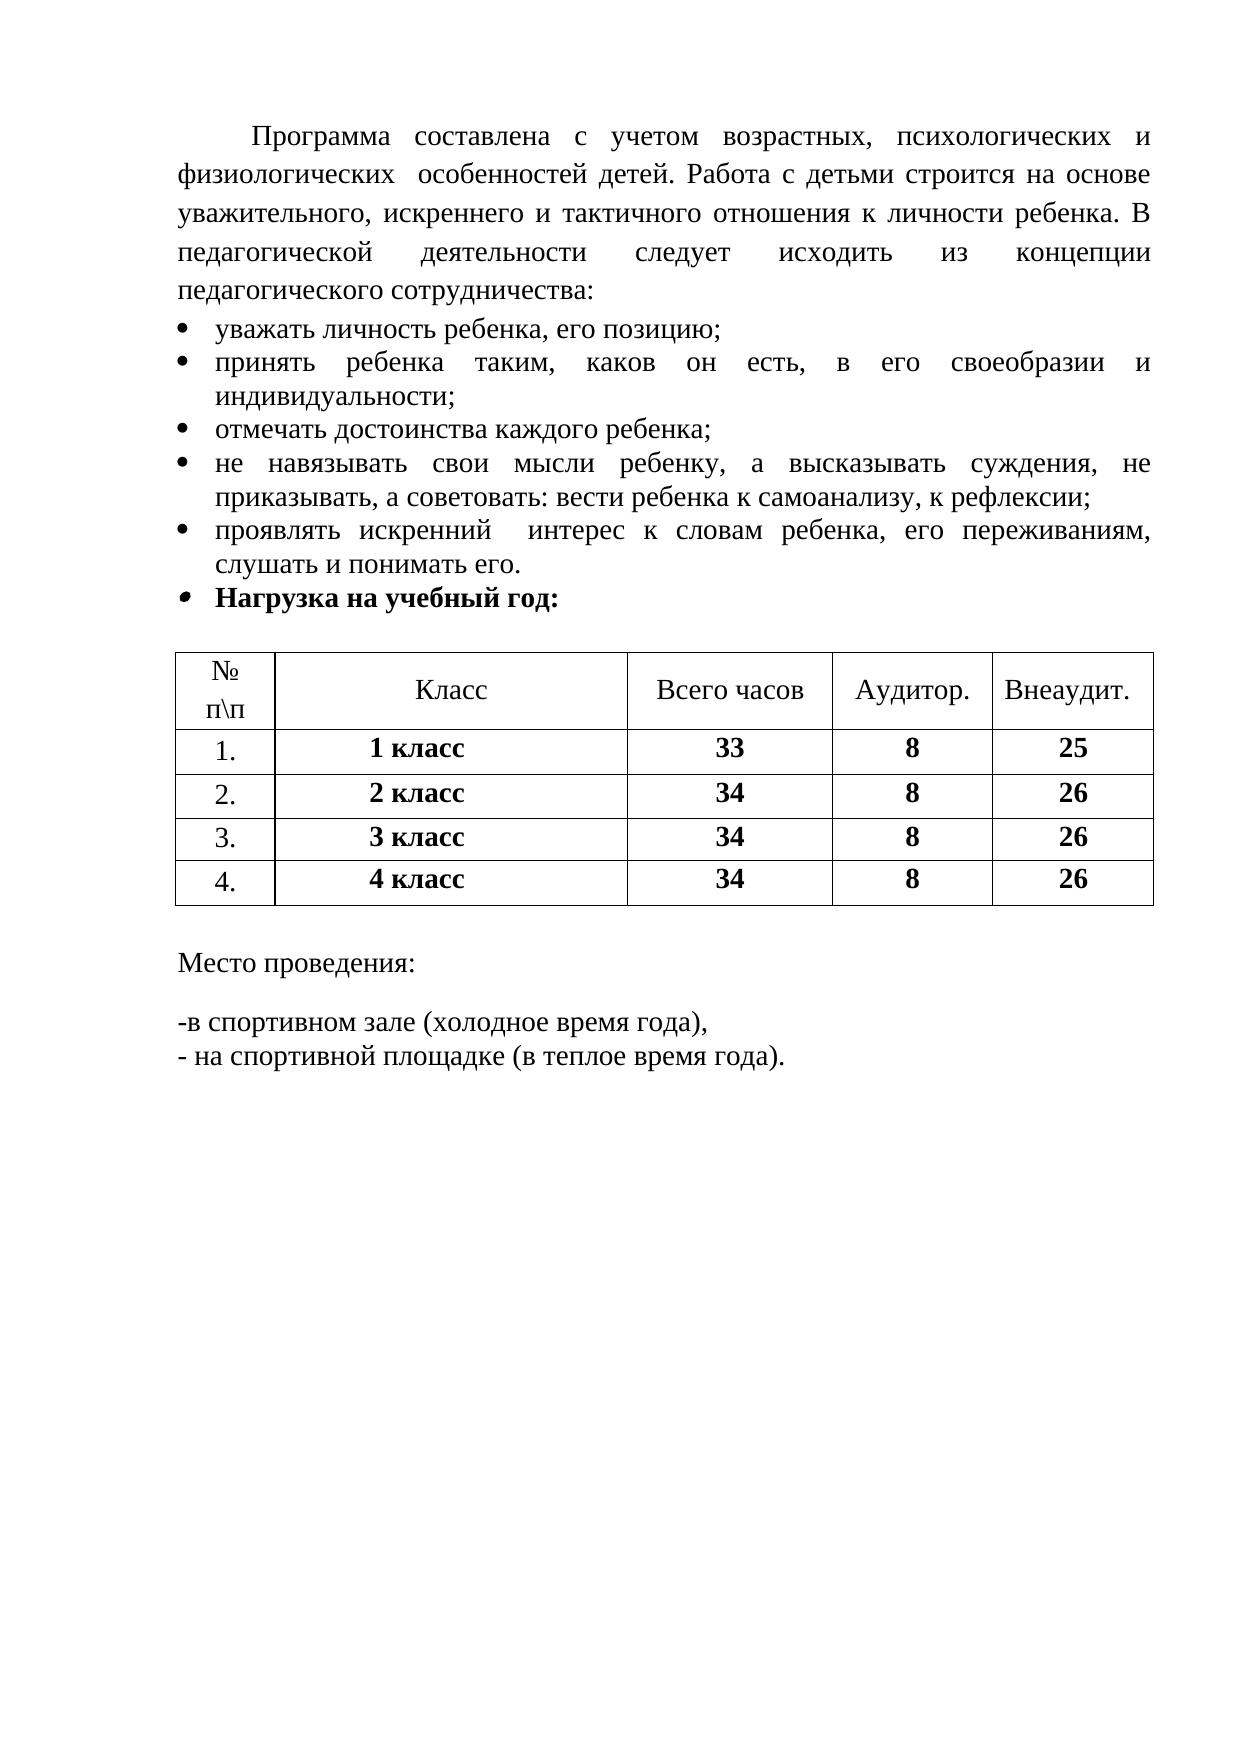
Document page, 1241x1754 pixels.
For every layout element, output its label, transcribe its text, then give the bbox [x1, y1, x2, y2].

table_header Аудитор. [833, 653, 992, 729]
table_cell 34 [628, 861, 832, 905]
text Программа составлена с учетом возрастных, психологических и физиологических особенностей детей. Работа с детьми строится на основе уважительного, искреннего и тактичного отношения к личности ребенка. В педагогической деятельности следует исходить из концепции педагогического сотрудничества: [177, 118, 1152, 306]
text - на спортивной площадке (в теплое время года). [177, 1038, 1152, 1071]
table_header Класс [276, 653, 627, 729]
table_cell 26 [993, 819, 1153, 860]
table_cell 1 класс [276, 730, 627, 774]
table_cell 4. [176, 861, 274, 905]
list принять ребенка таким, каков он есть, в его своеобразии и индивидуальности; [177, 344, 1152, 412]
list уважать личность ребенка, его позицию; [177, 311, 1152, 344]
table_cell 3. [176, 819, 274, 860]
table_cell 4 класс [276, 861, 627, 905]
table_cell 2 класс [276, 775, 627, 818]
table_header Всего часов [628, 653, 832, 729]
text Место проведения: [177, 945, 1152, 978]
table_cell 2. [176, 775, 274, 818]
table_cell 34 [628, 775, 832, 818]
table_cell 33 [628, 730, 832, 774]
table_cell 26 [993, 775, 1153, 818]
table_cell 8 [833, 775, 992, 818]
table_cell 25 [993, 730, 1153, 774]
table_cell 1. [176, 730, 274, 774]
text -в спортивном зале (холодное время года), [177, 1004, 1152, 1038]
table_cell 3 класс [276, 819, 627, 860]
table_cell 26 [993, 861, 1153, 905]
list Нагрузка на учебный год: [177, 580, 1152, 613]
table_cell 34 [628, 819, 832, 860]
table_cell 8 [833, 819, 992, 860]
list отмечать достоинства каждого ребенка; [177, 412, 1152, 445]
list не навязывать свои мысли ребенку, а высказывать суждения, не приказывать, а советовать: вести ребенка к самоанализу, к рефлексии; [177, 445, 1152, 512]
table_cell 8 [833, 730, 992, 774]
table_header № п\п [176, 653, 274, 729]
list проявлять искренний интерес к словам ребенка, его переживаниям, слушать и понимать его. [177, 512, 1152, 580]
table_header Внеаудит. [993, 653, 1153, 729]
table_cell 8 [833, 861, 992, 905]
